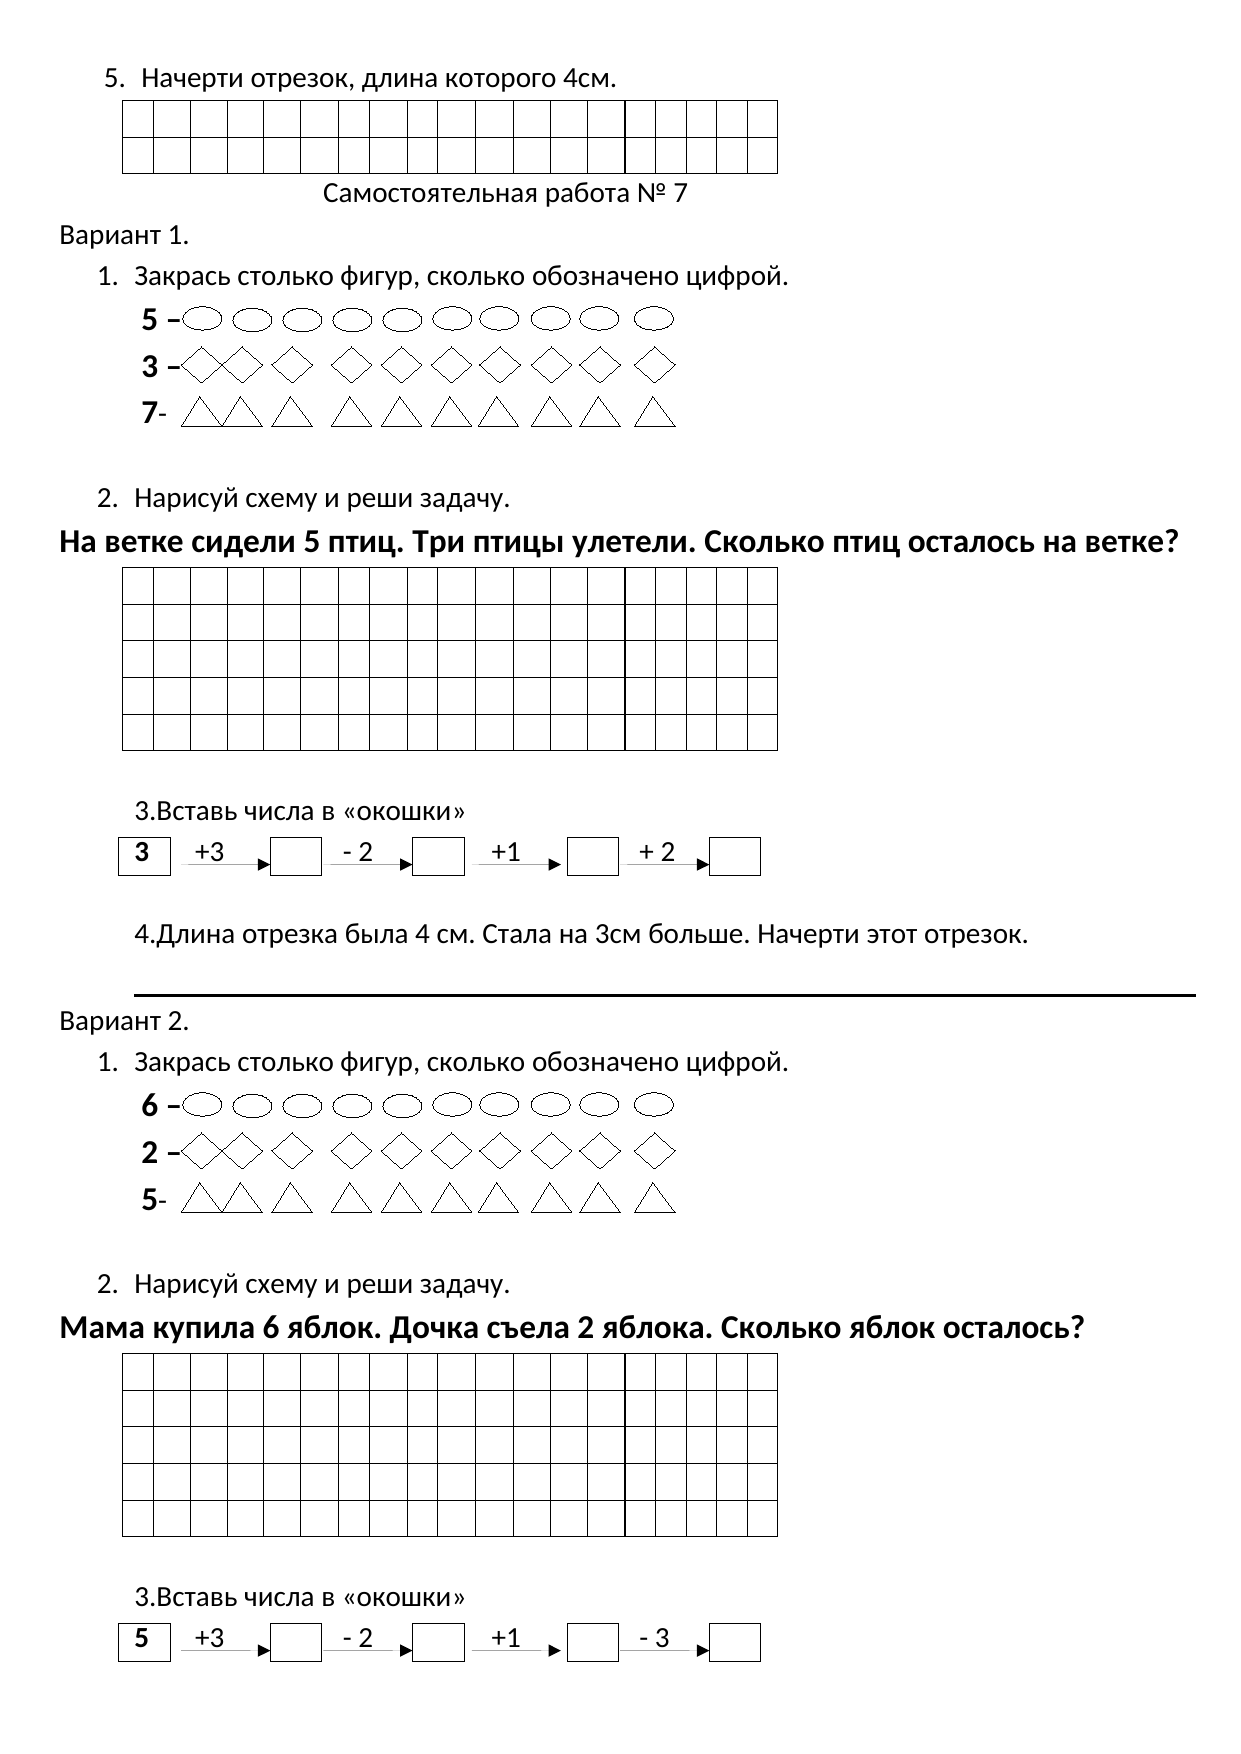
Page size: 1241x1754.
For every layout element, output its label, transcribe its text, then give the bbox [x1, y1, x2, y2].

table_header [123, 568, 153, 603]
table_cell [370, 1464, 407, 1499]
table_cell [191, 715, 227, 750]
text 2 – [141, 1131, 1196, 1171]
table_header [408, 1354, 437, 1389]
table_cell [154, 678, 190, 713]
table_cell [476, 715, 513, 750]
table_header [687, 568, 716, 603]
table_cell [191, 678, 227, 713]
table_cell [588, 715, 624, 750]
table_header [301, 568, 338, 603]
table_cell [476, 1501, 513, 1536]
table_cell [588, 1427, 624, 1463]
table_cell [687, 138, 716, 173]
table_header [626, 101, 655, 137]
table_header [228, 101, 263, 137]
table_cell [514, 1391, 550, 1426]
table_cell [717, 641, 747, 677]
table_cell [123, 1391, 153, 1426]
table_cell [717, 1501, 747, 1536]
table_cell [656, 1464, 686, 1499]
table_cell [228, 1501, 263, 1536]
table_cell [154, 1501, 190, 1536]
text 5 +3 - 2 +1 - 3 [134, 1619, 1196, 1655]
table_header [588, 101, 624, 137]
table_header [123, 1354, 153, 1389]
text 3.Вставь числа в «окошки» [134, 1578, 1196, 1614]
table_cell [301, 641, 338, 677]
text Мама купила 6 яблок. Дочка съела 2 яблока. Сколько яблок осталось? [59, 1306, 1196, 1347]
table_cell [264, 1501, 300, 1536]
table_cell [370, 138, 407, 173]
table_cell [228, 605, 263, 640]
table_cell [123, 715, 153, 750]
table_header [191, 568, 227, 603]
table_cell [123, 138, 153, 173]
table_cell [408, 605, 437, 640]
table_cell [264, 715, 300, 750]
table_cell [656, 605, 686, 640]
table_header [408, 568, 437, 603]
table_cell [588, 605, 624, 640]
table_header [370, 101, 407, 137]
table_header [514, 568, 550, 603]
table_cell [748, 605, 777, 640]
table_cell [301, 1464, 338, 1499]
text 5- [141, 1177, 1196, 1218]
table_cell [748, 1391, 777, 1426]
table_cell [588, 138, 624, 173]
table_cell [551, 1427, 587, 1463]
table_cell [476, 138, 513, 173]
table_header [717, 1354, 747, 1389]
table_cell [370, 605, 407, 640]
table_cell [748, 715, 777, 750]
text На ветке сидели 5 птиц. Три птицы улетели. Сколько птиц осталось на ветке? [59, 520, 1196, 561]
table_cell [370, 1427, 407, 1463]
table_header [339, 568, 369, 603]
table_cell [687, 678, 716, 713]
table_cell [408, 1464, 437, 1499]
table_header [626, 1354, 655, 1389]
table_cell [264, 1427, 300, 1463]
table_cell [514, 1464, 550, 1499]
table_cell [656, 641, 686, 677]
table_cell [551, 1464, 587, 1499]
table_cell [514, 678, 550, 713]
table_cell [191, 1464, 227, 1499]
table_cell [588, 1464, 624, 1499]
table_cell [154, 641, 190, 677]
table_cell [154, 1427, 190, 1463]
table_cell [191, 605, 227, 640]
text 3 +3 - 2 +1 + 2 [134, 833, 1196, 869]
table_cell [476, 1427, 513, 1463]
text Самостоятельная работа № 7 [59, 174, 1196, 210]
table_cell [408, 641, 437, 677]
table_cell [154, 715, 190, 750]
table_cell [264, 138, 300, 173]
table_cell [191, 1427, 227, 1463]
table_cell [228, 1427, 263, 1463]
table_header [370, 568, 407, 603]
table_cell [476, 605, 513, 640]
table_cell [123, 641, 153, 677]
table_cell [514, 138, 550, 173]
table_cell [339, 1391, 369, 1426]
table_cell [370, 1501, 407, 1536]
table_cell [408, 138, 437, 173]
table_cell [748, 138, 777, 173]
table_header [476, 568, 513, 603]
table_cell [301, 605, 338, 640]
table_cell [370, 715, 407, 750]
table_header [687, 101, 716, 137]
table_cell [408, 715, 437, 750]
text 3 – [141, 345, 1196, 385]
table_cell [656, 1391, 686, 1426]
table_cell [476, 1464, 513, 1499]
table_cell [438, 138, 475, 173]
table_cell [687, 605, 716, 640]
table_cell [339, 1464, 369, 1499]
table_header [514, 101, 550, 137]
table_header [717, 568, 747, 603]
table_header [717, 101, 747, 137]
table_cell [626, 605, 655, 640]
text Вариант 1. [59, 216, 1196, 252]
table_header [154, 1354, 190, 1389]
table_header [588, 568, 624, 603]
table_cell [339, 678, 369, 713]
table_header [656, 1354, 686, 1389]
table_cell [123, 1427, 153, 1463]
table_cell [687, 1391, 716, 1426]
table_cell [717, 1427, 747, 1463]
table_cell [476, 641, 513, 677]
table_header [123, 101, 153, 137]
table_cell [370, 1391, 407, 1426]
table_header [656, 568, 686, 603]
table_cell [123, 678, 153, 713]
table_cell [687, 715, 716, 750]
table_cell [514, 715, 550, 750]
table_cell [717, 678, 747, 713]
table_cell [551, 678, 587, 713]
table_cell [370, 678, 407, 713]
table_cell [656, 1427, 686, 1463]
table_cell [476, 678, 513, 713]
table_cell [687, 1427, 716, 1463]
text 4.Длина отрезка была 4 см. Стала на 3см больше. Начерти этот отрезок. [134, 915, 1196, 951]
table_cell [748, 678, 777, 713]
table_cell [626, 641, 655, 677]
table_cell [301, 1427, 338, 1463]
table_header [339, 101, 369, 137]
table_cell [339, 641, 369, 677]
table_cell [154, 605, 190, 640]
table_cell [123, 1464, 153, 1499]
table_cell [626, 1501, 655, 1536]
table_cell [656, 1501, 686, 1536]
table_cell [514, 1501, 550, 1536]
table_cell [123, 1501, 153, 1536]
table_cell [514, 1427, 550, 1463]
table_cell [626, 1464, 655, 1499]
list Нарисуй схему и реши задачу. [97, 1265, 1196, 1301]
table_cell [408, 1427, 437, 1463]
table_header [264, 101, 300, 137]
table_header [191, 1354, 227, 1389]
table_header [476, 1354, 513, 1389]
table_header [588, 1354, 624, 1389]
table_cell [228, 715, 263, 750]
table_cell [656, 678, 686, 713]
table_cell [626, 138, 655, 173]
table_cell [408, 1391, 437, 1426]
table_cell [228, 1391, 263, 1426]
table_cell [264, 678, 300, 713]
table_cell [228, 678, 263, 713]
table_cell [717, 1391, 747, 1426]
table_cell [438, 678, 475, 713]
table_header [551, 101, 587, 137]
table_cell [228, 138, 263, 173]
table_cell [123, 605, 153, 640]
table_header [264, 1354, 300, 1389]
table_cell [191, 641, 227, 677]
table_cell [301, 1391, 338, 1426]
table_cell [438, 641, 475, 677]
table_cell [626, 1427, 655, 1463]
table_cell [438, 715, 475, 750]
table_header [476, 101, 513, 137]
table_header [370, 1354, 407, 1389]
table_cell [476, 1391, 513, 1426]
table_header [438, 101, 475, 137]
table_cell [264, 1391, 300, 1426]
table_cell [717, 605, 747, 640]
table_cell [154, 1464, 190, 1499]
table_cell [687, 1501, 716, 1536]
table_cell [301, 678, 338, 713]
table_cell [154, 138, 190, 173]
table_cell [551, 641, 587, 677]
text 6 – [141, 1084, 1196, 1125]
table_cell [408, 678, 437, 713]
list Нарисуй схему и реши задачу. [97, 479, 1196, 515]
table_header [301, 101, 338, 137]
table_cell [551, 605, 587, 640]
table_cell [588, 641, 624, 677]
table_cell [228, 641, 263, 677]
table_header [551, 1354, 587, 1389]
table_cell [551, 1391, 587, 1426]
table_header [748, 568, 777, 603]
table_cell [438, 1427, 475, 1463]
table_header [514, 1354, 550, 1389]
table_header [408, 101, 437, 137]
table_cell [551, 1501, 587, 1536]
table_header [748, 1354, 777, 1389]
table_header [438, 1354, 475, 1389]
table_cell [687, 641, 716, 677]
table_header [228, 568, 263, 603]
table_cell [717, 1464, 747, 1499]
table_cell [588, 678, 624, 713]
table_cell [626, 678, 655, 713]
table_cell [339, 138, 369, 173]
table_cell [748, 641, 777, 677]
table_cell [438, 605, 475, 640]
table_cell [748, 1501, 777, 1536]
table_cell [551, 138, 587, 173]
text Вариант 2. [59, 1002, 1196, 1038]
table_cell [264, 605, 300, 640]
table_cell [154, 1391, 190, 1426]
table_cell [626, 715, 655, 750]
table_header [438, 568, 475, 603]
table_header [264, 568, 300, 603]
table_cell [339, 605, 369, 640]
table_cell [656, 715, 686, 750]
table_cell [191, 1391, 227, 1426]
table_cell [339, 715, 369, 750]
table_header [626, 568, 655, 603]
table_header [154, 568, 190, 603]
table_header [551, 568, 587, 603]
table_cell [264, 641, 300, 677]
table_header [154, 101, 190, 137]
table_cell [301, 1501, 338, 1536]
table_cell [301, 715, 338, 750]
list Закрась столько фигур, сколько обозначено цифрой. [97, 1043, 1196, 1079]
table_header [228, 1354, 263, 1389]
text 7- [141, 391, 1196, 432]
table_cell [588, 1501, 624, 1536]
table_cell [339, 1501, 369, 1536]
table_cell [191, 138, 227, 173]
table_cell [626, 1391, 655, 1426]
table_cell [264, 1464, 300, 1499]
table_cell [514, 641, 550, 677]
text 3.Вставь числа в «окошки» [134, 792, 1196, 828]
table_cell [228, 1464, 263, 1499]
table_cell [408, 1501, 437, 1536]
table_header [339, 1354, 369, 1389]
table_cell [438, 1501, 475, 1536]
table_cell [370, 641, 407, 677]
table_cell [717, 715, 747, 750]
list Закрась столько фигур, сколько обозначено цифрой. [97, 257, 1196, 293]
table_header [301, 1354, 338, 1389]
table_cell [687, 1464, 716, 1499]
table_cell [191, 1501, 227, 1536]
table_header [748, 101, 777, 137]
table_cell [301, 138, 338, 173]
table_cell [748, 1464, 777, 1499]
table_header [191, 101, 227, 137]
list Начерти отрезок, длина которого 4см. [103, 59, 1196, 95]
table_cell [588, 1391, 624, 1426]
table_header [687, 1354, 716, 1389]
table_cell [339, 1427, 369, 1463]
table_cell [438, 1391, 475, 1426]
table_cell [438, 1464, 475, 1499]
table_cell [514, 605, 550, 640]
text 5 – [141, 298, 1196, 339]
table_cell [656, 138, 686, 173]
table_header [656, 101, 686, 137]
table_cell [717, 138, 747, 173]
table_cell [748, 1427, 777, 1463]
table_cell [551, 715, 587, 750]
